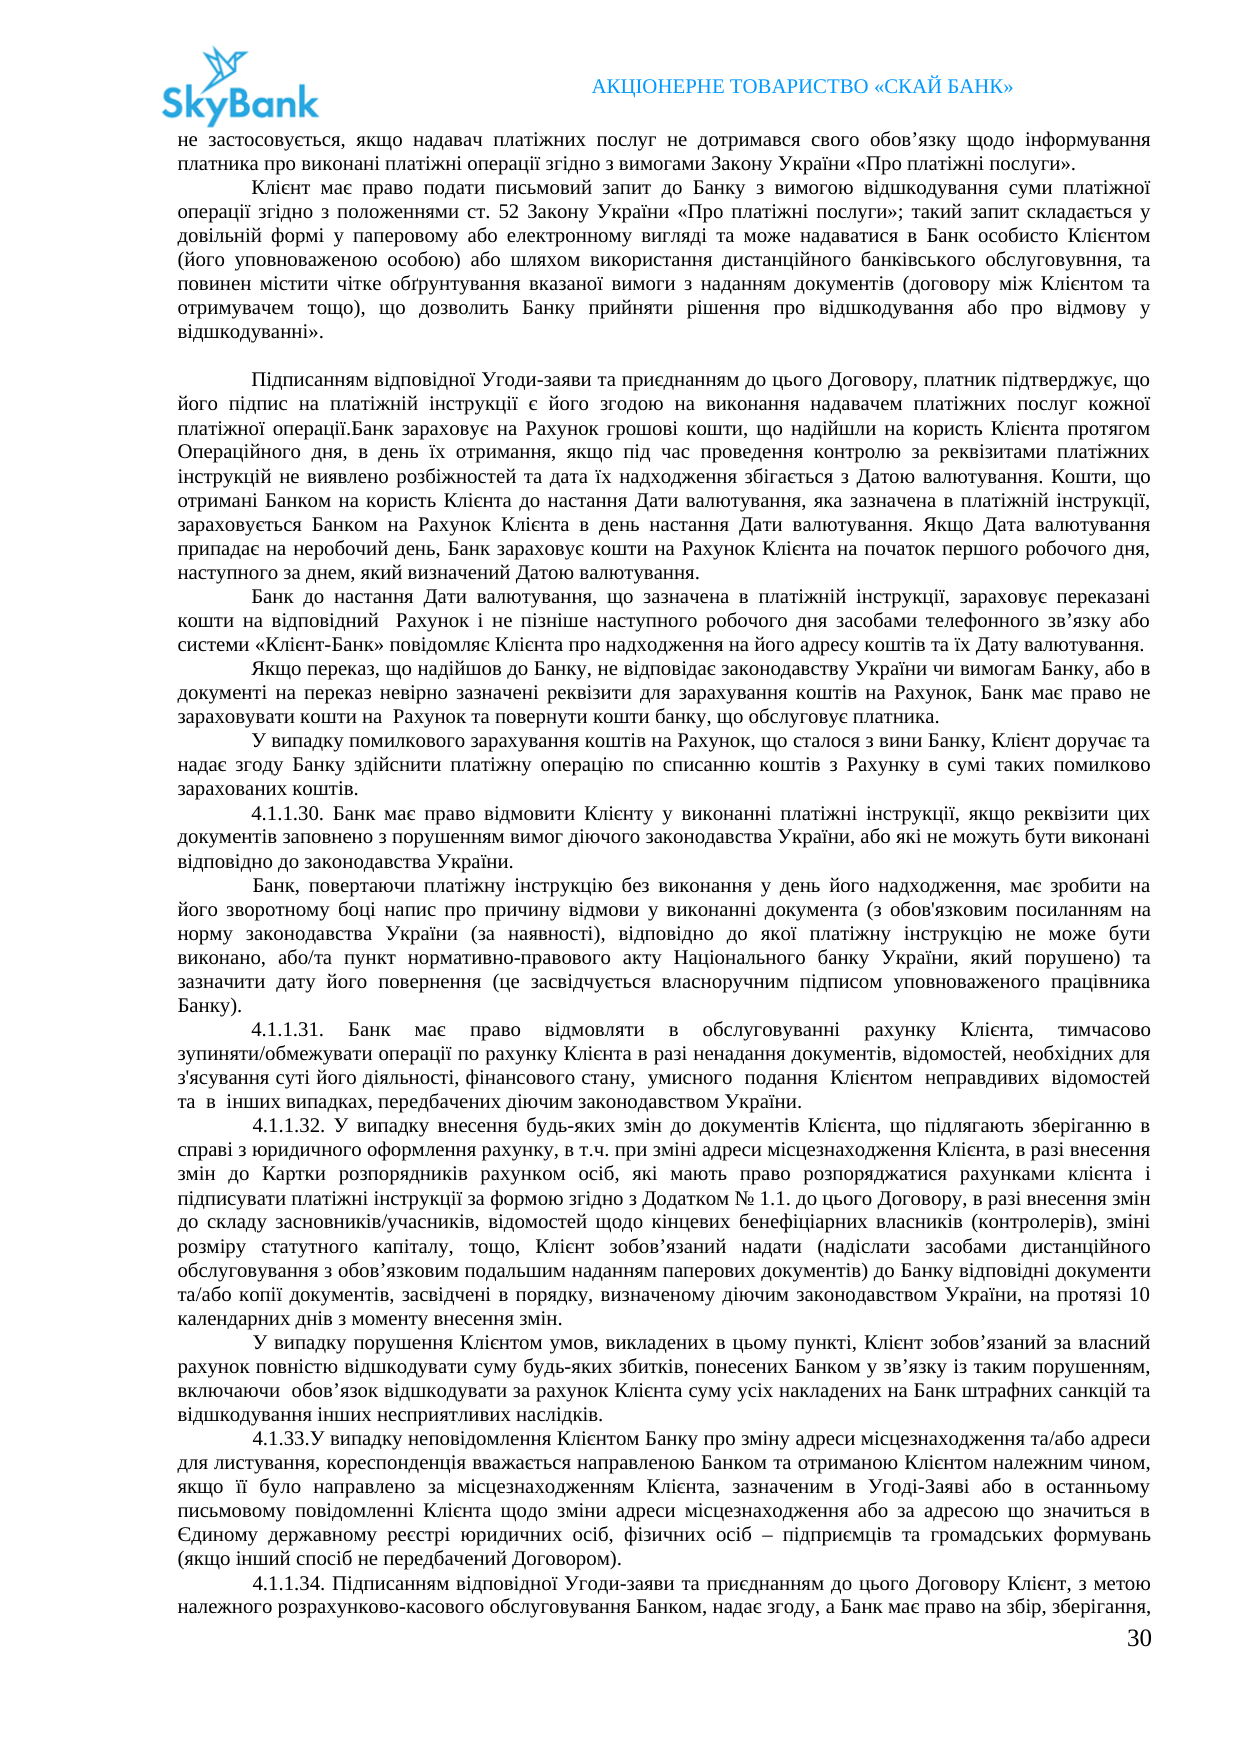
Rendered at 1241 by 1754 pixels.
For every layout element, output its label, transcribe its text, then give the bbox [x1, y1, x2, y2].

text Банк, повертаючи платіжну інструкцію без виконання у день його надходження, має зробити на його зворотному боці напис про причину відмови у виконанні документа (з обов'язковим посиланням на норму законодавства України (за наявності), відповідно до якої платіжну інструкцію не може бути виконано, або/та пункт нормативно-правового акту Національного банку України, який порушено) та зазначити дату його повернення (це засвідчується власноручним підписом уповноваженого працівника Банку). [177, 873, 1152, 1017]
text 4.1.1.30. Банк має право відмовити Клієнту у виконанні платіжні інструкції, якщо реквізити цих документів заповнено з порушенням вимог діючого законодавства України, або які не можуть бути виконані відповідно до законодавства України. [177, 800, 1152, 873]
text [177, 1570, 1152, 1618]
text У випадку помилкового зарахування коштів на Рахунок, що сталося з вини Банку, Клієнт доручає та надає згоду Банку здійснити платіжну операцію по списанню коштів з Рахунку в сумі таких помилково зарахованих коштів. [177, 728, 1152, 800]
picture [142, 35, 349, 140]
text У випадку порушення Клієнтом умов, викладених в цьому пункті, Клієнт зобов’язаний за власний рахунок повністю відшкодувати суму будь-яких збитків, понесених Банком у зв’язку із таким порушенням, включаючи обов’язок відшкодувати за рахунок Клієнта суму усіх накладених на Банк штрафних санкцій та відшкодування інших несприятливих наслідків. [177, 1330, 1152, 1426]
text Якщо переказ, що надійшов до Банку, не відповідає законодавству України чи вимогам Банку, або в документі на переказ невірно зазначені реквізити для зарахування коштів на Рахунок, Банк має право не зараховувати кошти на Рахунок та повернути кошти банку, що обслуговує платника. [177, 656, 1152, 728]
text 4.1.1.31. Банк має право відмовляти в обслуговуванні рахунку Клієнта, тимчасово зупиняти/обмежувати операції по рахунку Клієнта в разі ненадання документів, відомостей, необхідних для з'ясування суті його діяльності, фінансового стану, умисного подання Клієнтом неправдивих відомостей та в інших випадках, передбачених діючим законодавством України. [177, 1017, 1152, 1113]
text 4.1.1.32. У випадку внесення будь-яких змін до документів Клієнта, що підлягають зберіганню в справі з юридичного оформлення рахунку, в т.ч. при зміні адреси місцезнаходження Клієнта, в разі внесення змін до Картки розпорядників рахунком осіб, які мають право розпоряджатися рахунками клієнта і підписувати платіжні інструкції за формою згідно з Додатком № 1.1. до цього Договору, в разі внесення змін до складу засновників/учасників, відомостей щодо кінцевих бенефіціарних власників (контролерів), зміні розміру статутного капіталу, тощо, Клієнт зобов’язаний надати (надіслати засобами дистанційного обслуговування з обов’язковим подальшим наданням паперових документів) до Банку відповідні документи та/або копії документів, засвідчені в порядку, визначеному діючим законодавством України, на протязі 10 календарних днів з моменту внесення змін. [177, 1113, 1152, 1330]
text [177, 127, 1152, 175]
text 4.1.33.У випадку неповідомлення Клієнтом Банку про зміну адреси місцезнаходження та/або адреси для листування, кореспонденція вважається направленою Банком та отриманою Клієнтом належним чином, якщо її було направлено за місцезнаходженням Клієнта, зазначеним в Угоді-Заяві або в останньому письмовому повідомленні Клієнта щодо зміни адреси місцезнаходження або за адресою що значиться в Єдиному державному реєстрі юридичних осіб, фізичних осіб – підприємців та громадських формувань (якщо інший спосіб не передбачений Договором). [177, 1426, 1152, 1570]
text Підписанням відповідної Угоди-заяви та приєднанням до цього Договору, платник підтверджує, що його підпис на платіжній інструкції є його згодою на виконання надавачем платіжних послуг кожної платіжної операції.Банк зараховує на Рахунок грошові кошти, що надійшли на користь Клієнта протягом Операційного дня, в день їх отримання, якщо під час проведення контролю за реквізитами платіжних інструкцій не виявлено розбіжностей та дата їх надходження збігається з Датою валютування. Кошти, що отримані Банком на користь Клієнта до настання Дати валютування, яка зазначена в платіжній інструкції, зараховується Банком на Рахунок Клієнта в день настання Дати валютування. Якщо Дата валютування припадає на неробочий день, Банк зараховує кошти на Рахунок Клієнта на початок першого робочого дня, наступного за днем, який визначений Датою валютування. [177, 367, 1152, 584]
text Банк до настання Дати валютування, що зазначена в платіжній інструкції, зараховує переказані кошти на відповідний Рахунок і не пізніше наступного робочого дня засобами телефонного зв’язку або системи «Клієнт-Банк» повідомляє Клієнта про надходження на його адресу коштів та їх Дату валютування. [177, 584, 1152, 656]
text Клієнт має право подати письмовий запит до Банку з вимогою відшкодування суми платіжної операції згідно з положеннями ст. 52 Закону України «Про платіжні послуги»; такий запит складається у довільній формі у паперовому або електронному вигляді та може надаватися в Банк особисто Клієнтом (його уповноваженою особою) або шляхом використання дистанційного банківського обслуговувння, та повинен містити чітке обґрунтування вказаної вимоги з наданням документів (договору між Клієнтом та отримувачем тощо), що дозволить Банку прийняти рішення про відшкодування або про відмову у відшкодуванні». [177, 175, 1152, 343]
